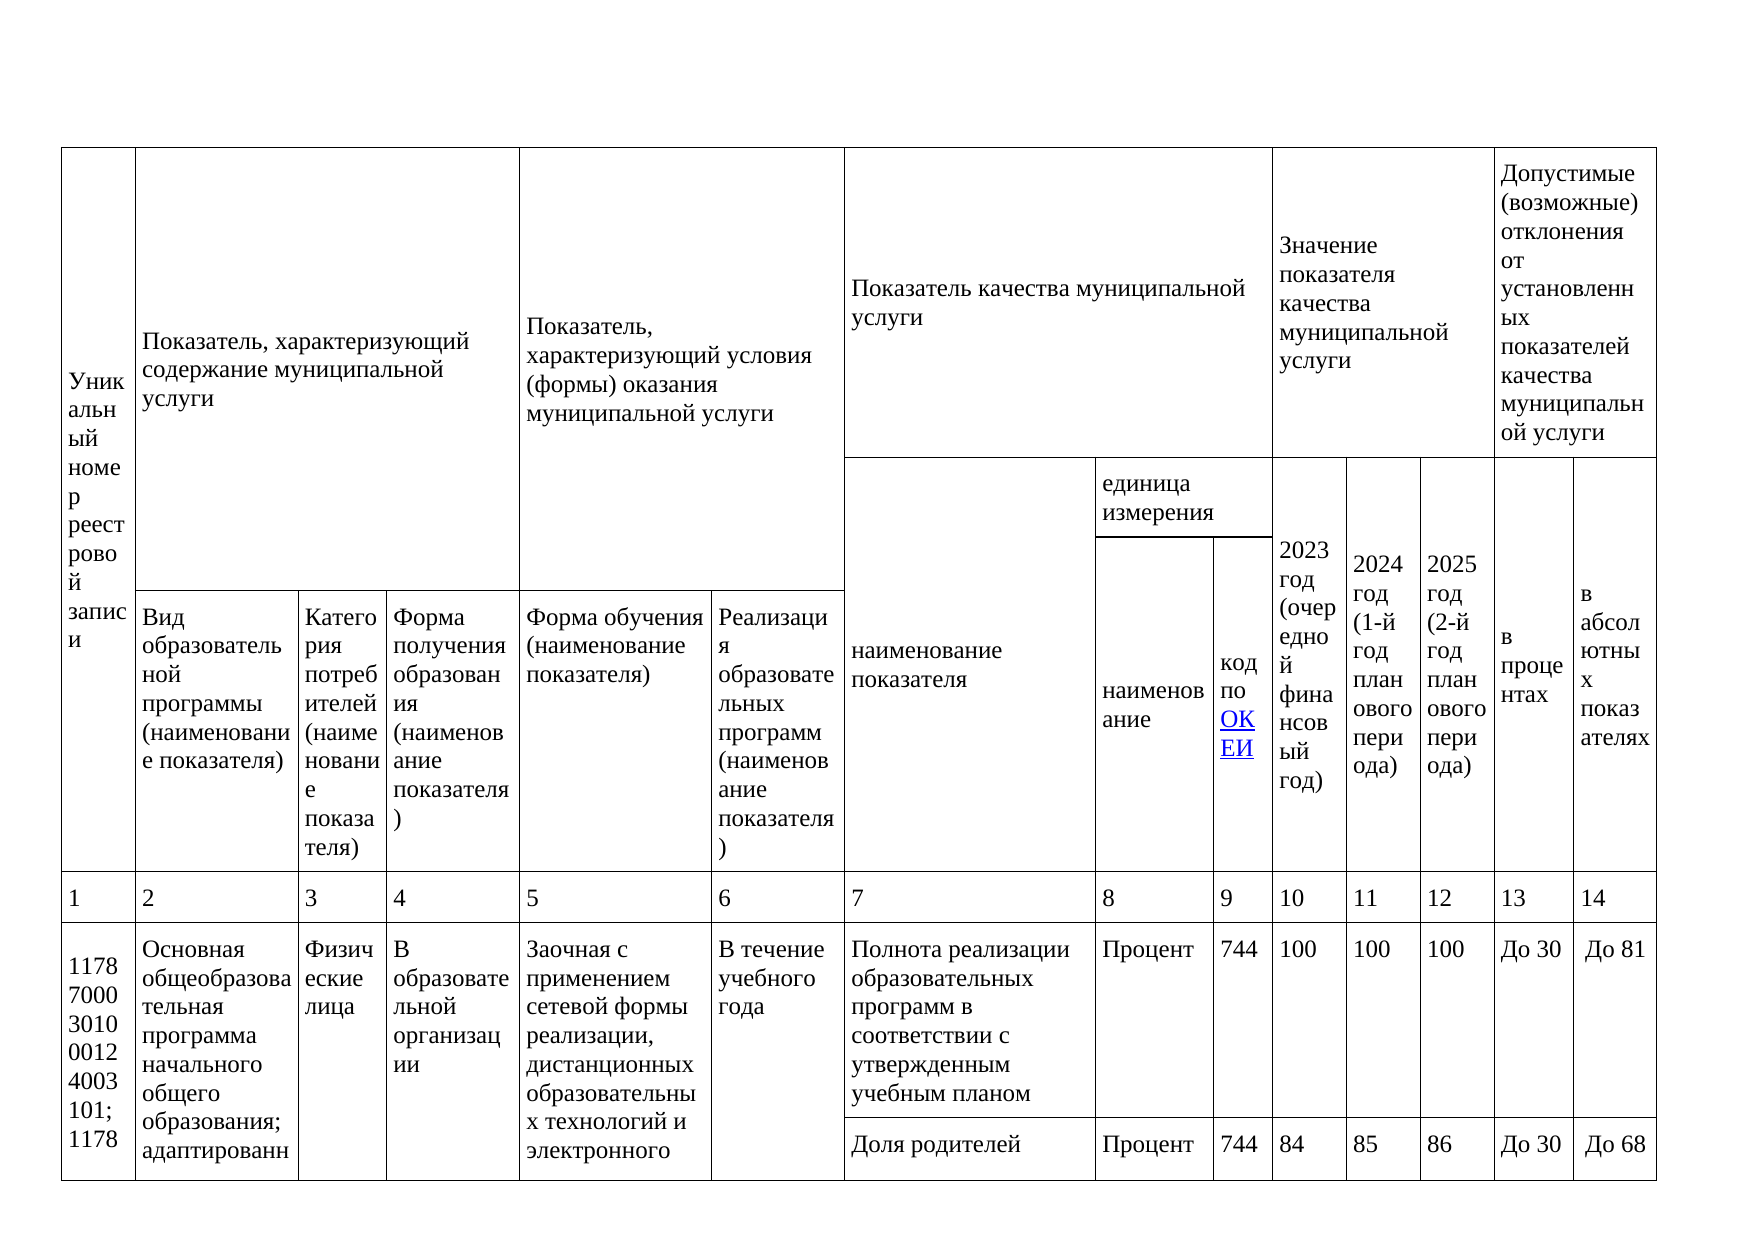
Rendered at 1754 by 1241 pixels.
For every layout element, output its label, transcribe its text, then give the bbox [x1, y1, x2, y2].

table_cell в абсолютных показателях [1574, 458, 1656, 871]
table_header Показатель, характеризующий содержание муниципальной услуги [136, 148, 519, 590]
table_cell 85 [1347, 1118, 1420, 1180]
table_cell 2025 год (2-й год планового периода) [1421, 458, 1494, 871]
table_header Уникальный номер реестровой записи [62, 148, 135, 871]
table_cell Реализация образовательных программ (наименование показателя) [712, 591, 844, 871]
table_cell 11 [1347, 872, 1420, 922]
table_cell 4 [387, 872, 519, 922]
table_cell До 30 [1495, 923, 1573, 1117]
table_cell 744 [1214, 923, 1272, 1117]
table_cell Полнота реализации образовательных программ в соответствии с утвержденным учебным планом [845, 923, 1095, 1117]
table_cell наименование [1096, 538, 1213, 871]
table_cell Категория потребителей (наименование показателя) [299, 591, 386, 871]
table_header Показатель, характеризующий условия (формы) оказания муниципальной услуги [520, 148, 844, 590]
table_cell До 30 [1495, 1118, 1573, 1180]
table_cell 2023 год (очередной финансовый год) [1273, 458, 1346, 871]
table_cell Форма обучения (наименование показателя) [520, 591, 711, 871]
table_cell Процент [1096, 923, 1213, 1117]
table_header Показатель качества муниципальной услуги [845, 148, 1272, 457]
table_cell Основная общеобразовательная программа начального общего образования; адаптированная основная общеобразовательная программа начального общего образования [136, 923, 298, 1180]
table_cell 5 [520, 872, 711, 922]
table_cell 6 [712, 872, 844, 922]
table_cell наименование показателя [845, 458, 1095, 871]
table_cell 744 [1214, 1118, 1272, 1180]
table_cell Форма получения образования (наименование показателя) [387, 591, 519, 871]
table_cell Процент [1096, 1118, 1213, 1180]
table_cell единица измерения [1096, 458, 1272, 536]
table_cell 3 [299, 872, 386, 922]
table_cell 2 [136, 872, 298, 922]
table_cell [845, 1118, 1095, 1180]
table_header Допустимые (возможные) отклонения от установленных показателей качества муниципальной услуги [1495, 148, 1656, 457]
table_cell код по ОКЕИ [1214, 538, 1272, 871]
table_cell 8 [1096, 872, 1213, 922]
table_cell 14 [1574, 872, 1656, 922]
table_cell 12 [1421, 872, 1494, 922]
table_cell Вид образовательной программы (наименование показателя) [136, 591, 298, 871]
table_cell 7 [845, 872, 1095, 922]
table_cell 100 [1421, 923, 1494, 1117]
table_cell 2024 год (1-й год планового периода) [1347, 458, 1420, 871]
table_cell 9 [1214, 872, 1272, 922]
table_cell 13 [1495, 872, 1573, 922]
table_cell Физические лица [299, 923, 386, 1180]
table_cell Заочная с применением сетевой формы реализации, дистанционных образовательных технологий и электронного обучения; Очно-заочная с применением сетевой формы реализации, дистанционных образовательных технологий и электронного обучения; Заочная; Очно-заочная; Очная. [520, 923, 711, 1180]
table_cell 11787000301000124003101; 11787000301000120007101; 11787000301000109002101; 11787000301000105006101; 11787000301000101000101. [62, 923, 135, 1180]
table_cell До 81 [1574, 923, 1656, 1117]
table_cell 86 [1421, 1118, 1494, 1180]
table_cell В течение учебного года [712, 923, 844, 1180]
table_cell 1 [62, 872, 135, 922]
table_cell 10 [1273, 872, 1346, 922]
table_cell 84 [1273, 1118, 1346, 1180]
table_header Значение показателя качества муниципальной услуги [1273, 148, 1494, 457]
table_cell 100 [1347, 923, 1420, 1117]
table_cell 100 [1273, 923, 1346, 1117]
table_cell До 68 [1574, 1118, 1656, 1180]
table_cell в процентах [1495, 458, 1573, 871]
table_cell В образовательной организации [387, 923, 519, 1180]
